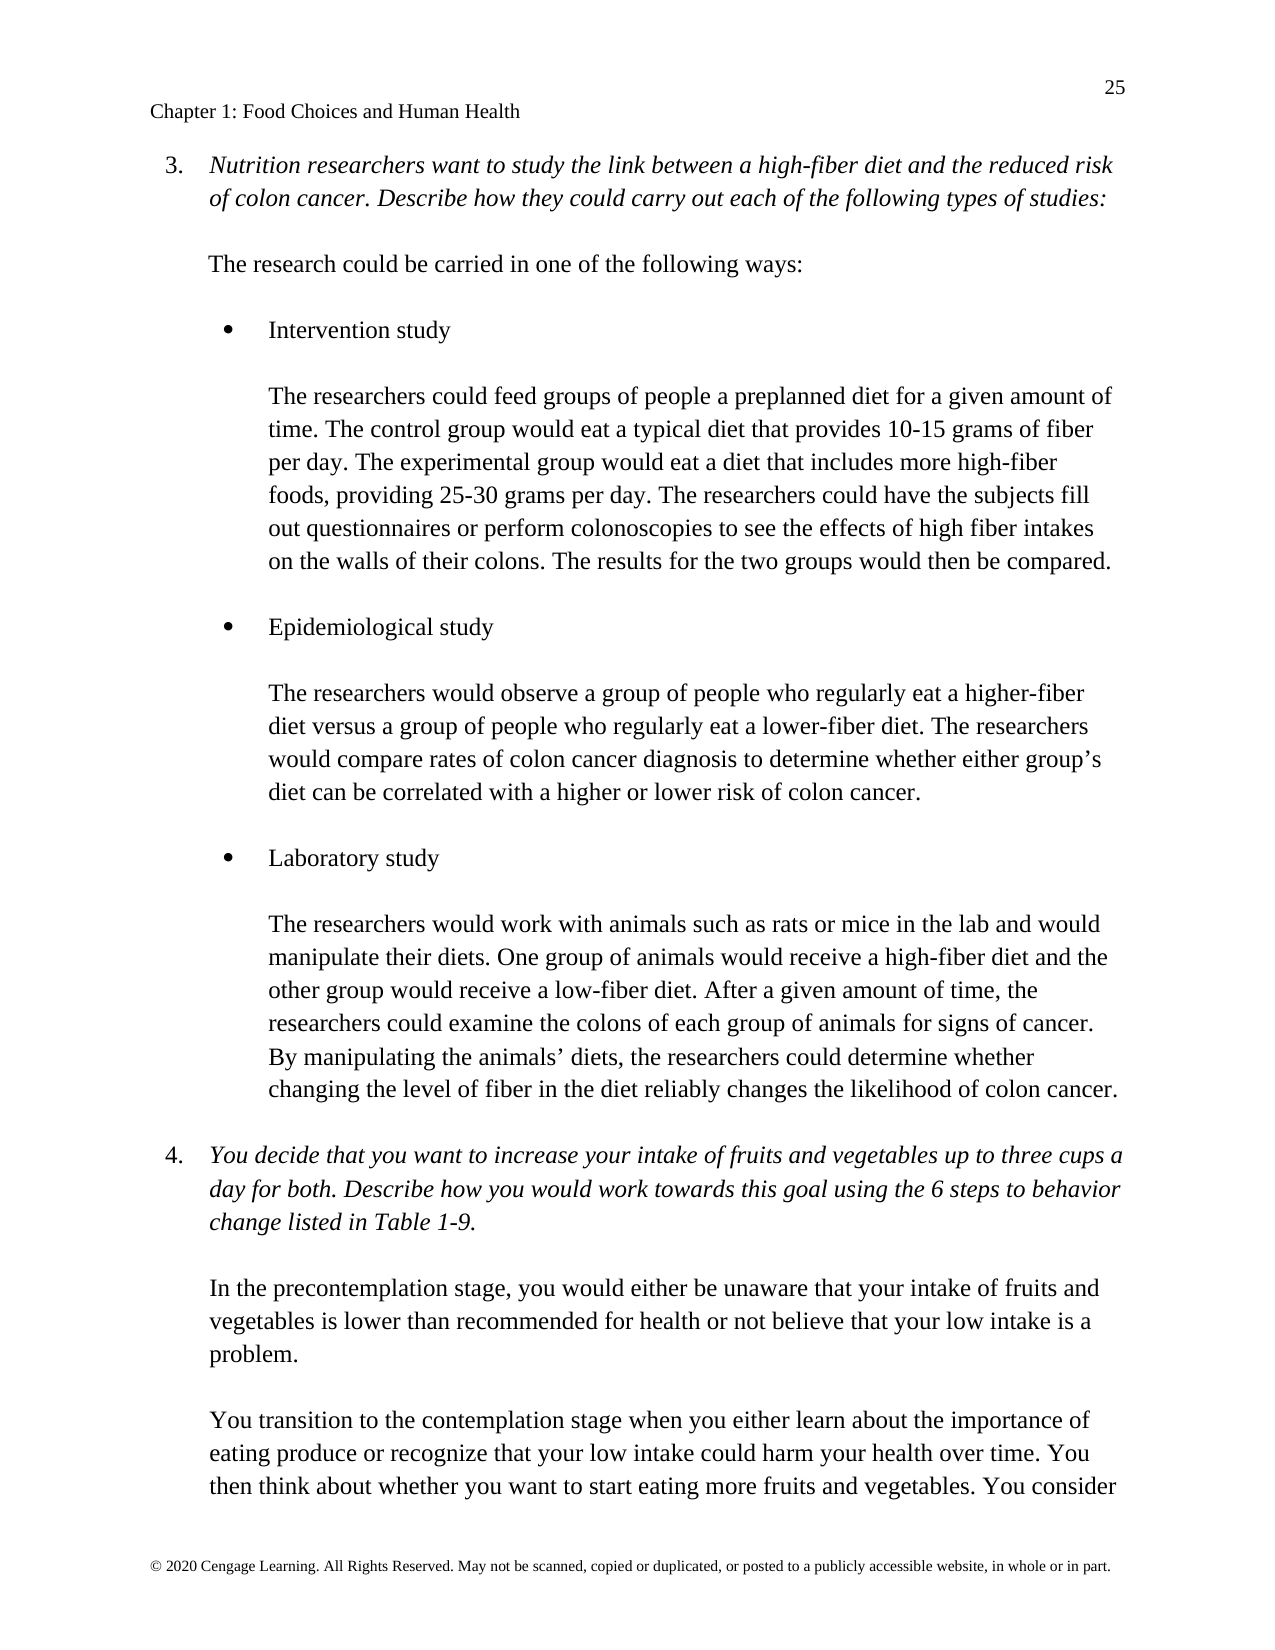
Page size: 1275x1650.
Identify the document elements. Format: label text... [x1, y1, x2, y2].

list Intervention study [224, 315, 1125, 344]
text The research could be carried in one of the following ways: [208, 249, 1125, 278]
text The researchers would work with animals such as rats or mice in the lab and would manipulate their diets. One group of animals would receive a high-fiber diet and the other group would receive a low-fiber diet. After a given amount of time, the researchers could examine the colons of each group of animals for signs of cancer. By manipulating the animals’ diets, the researchers could determine whether changing the level of fiber in the diet reliably changes the likelihood of colon cancer. [268, 909, 1125, 1103]
text The researchers could feed groups of people a preplanned diet for a given amount of time. The control group would eat a typical diet that provides 10-15 grams of fiber per day. The experimental group would eat a diet that includes more high-fiber foods, providing 25-30 grams per day. The researchers could have the subjects fill out questionnaires or perform colonoscopies to see the effects of high fiber intakes on the walls of their colons. The results for the two groups would then be compared. [268, 381, 1125, 575]
text 4. You decide that you want to increase your intake of fruits and vegetables up to three cups a day for both. Describe how you would work towards this goal using the 6 steps to behavior change listed in Table 1-9. [165, 1141, 1125, 1235]
text 3. Nutrition researchers want to study the link between a high-fiber diet and the reduced risk of colon cancer. Describe how they could carry out each of the following types of studies: [165, 150, 1125, 212]
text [209, 1405, 1125, 1499]
list Epidemiological study [224, 612, 1125, 641]
text In the precontemplation stage, you would either be unaware that your intake of fruits and vegetables is lower than recommended for health or not believe that your low intake is a problem. [209, 1273, 1125, 1367]
text The researchers would observe a group of people who regularly eat a higher-fiber diet versus a group of people who regularly eat a lower-fiber diet. The researchers would compare rates of colon cancer diagnosis to determine whether either group’s diet can be correlated with a higher or lower risk of colon cancer. [268, 678, 1125, 806]
list Laboratory study [224, 843, 1125, 872]
